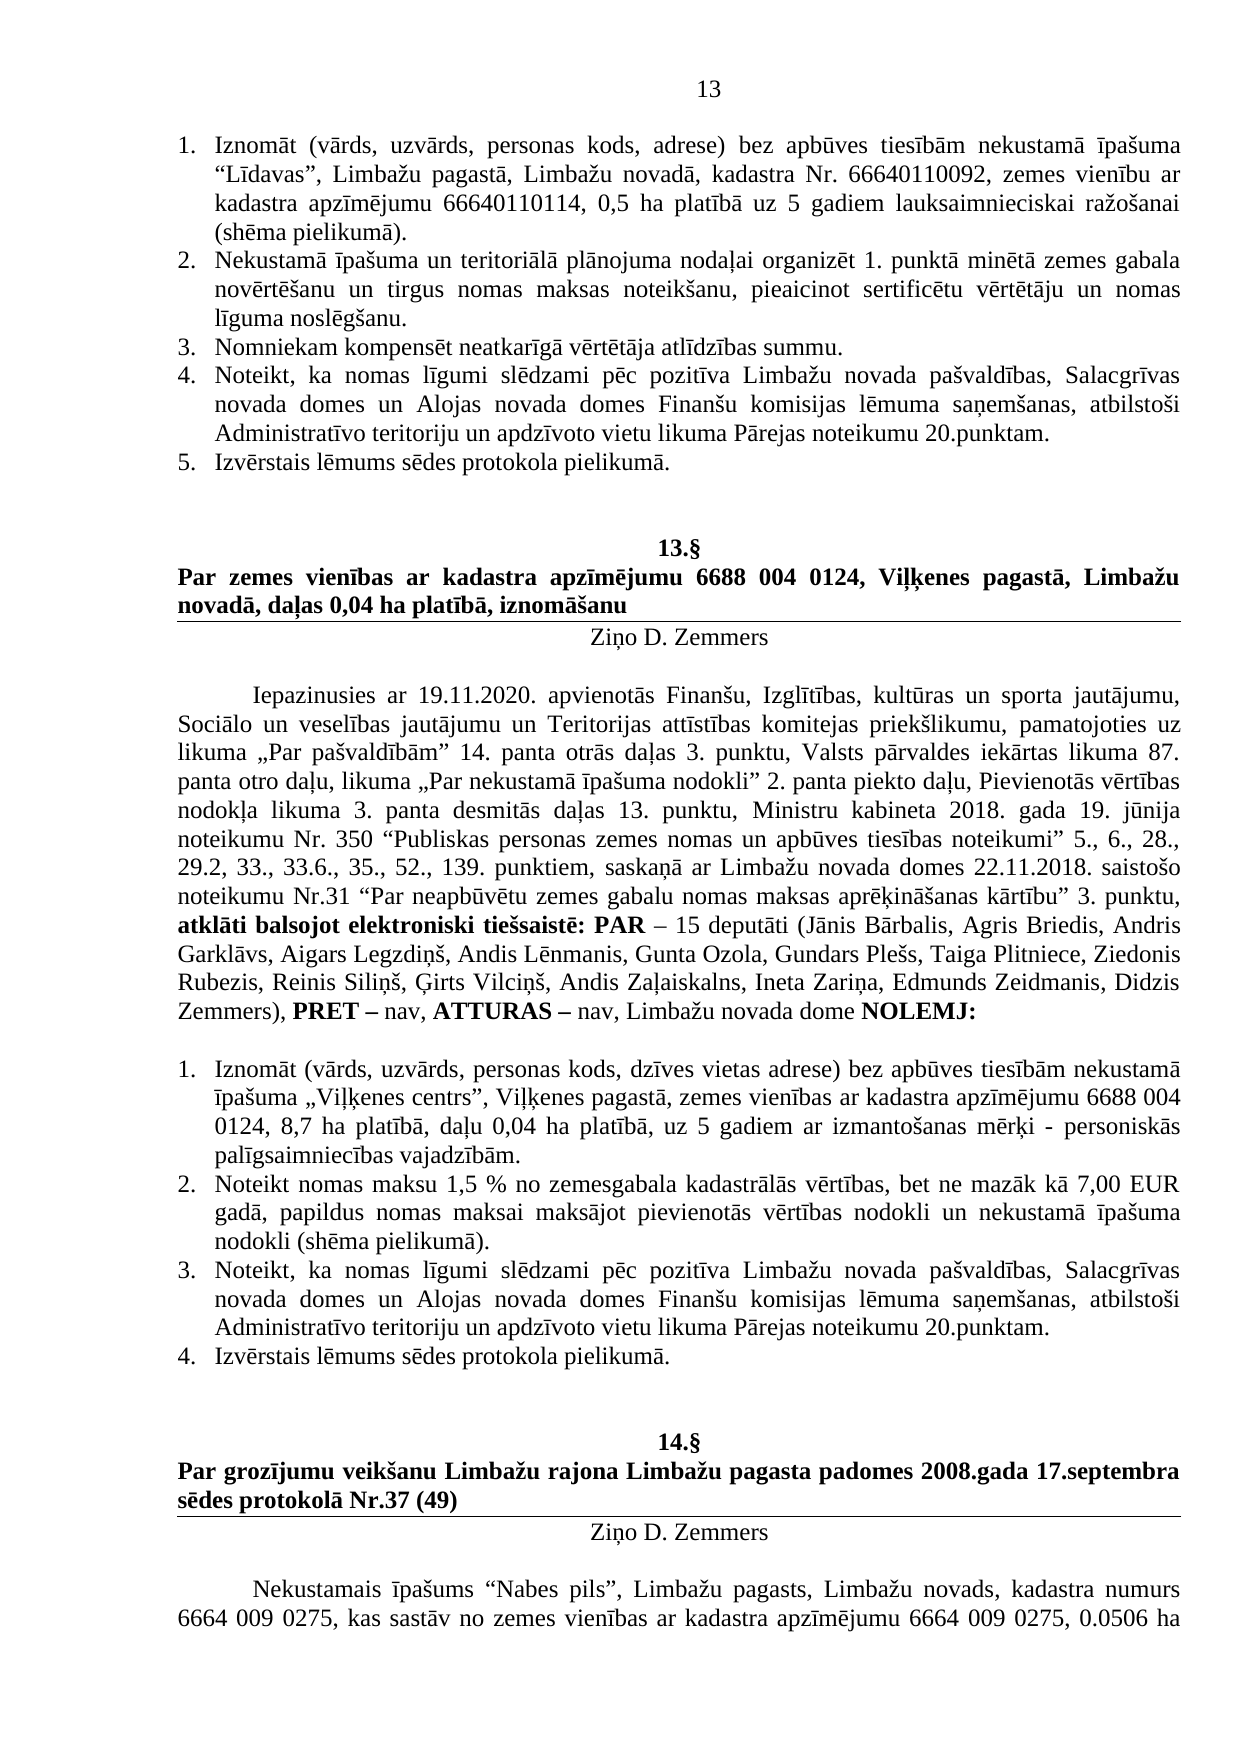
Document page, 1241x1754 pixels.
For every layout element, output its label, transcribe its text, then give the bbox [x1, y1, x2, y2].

list Izvērstais lēmums sēdes protokola pielikumā. [177, 1341, 1181, 1370]
list Noteikt nomas maksu 1,5 % no zemesgabala kadastrālās vērtības, bet ne mazāk kā 7,00 EUR gadā, papildus nomas maksai maksājot pievienotās vērtības nodokli un nekustamā īpašuma nodokli (shēma pielikumā). [177, 1169, 1181, 1255]
text 14.§ [177, 1427, 1181, 1456]
list Izvērstais lēmums sēdes protokola pielikumā. [177, 447, 1181, 476]
list Iznomāt (vārds, uzvārds, personas kods, adrese) bez apbūves tiesībām nekustamā īpašuma “Līdavas”, Limbažu pagastā, Limbažu novadā, kadastra Nr. 66640110092, zemes vienību ar kadastra apzīmējumu 66640110114, 0,5 ha platībā uz 5 gadiem lauksaimnieciskai ražošanai (shēma pielikumā). [177, 131, 1181, 246]
text Ziņo D. Zemmers [177, 622, 1181, 651]
text Iepazinusies ar 19.11.2020. apvienotās Finanšu, Izglītības, kultūras un sporta jautājumu, Sociālo un veselības jautājumu un Teritorijas attīstības komitejas priekšlikumu, pamatojoties uz likuma „Par pašvaldībām” 14. panta otrās daļas 3. punktu, Valsts pārvaldes iekārtas likuma 87. panta otro daļu, likuma „Par nekustamā īpašuma nodokli” 2. panta piekto daļu, Pievienotās vērtības nodokļa likuma 3. panta desmitās daļas 13. punktu, Ministru kabineta 2018. gada 19. jūnija noteikumu Nr. 350 “Publiskas personas zemes nomas un apbūves tiesības noteikumi” 5., 6., 28., 29.2, 33., 33.6., 35., 52., 139. punktiem, saskaņā ar Limbažu novada domes 22.11.2018. saistošo noteikumu Nr.31 “Par neapbūvētu zemes gabalu nomas maksas aprēķināšanas kārtību” 3. punktu, atklāti balsojot elektroniski tiešsaistē: PAR – 15 deputāti (Jānis Bārbalis, Agris Briedis, Andris Garklāvs, Aigars Legzdiņš, Andis Lēnmanis, Gunta Ozola, Gundars Plešs, Taiga Plitniece, Ziedonis Rubezis, Reinis Siliņš, Ģirts Vilciņš, Andis Zaļaiskalns, Ineta Zariņa, Edmunds Zeidmanis, Didzis Zemmers), PRET – nav, ATTURAS – nav, Limbažu novada dome NOLEMJ: [177, 680, 1181, 1025]
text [177, 1574, 1181, 1632]
text Ziņo D. Zemmers [177, 1517, 1181, 1546]
list Noteikt, ka nomas līgumi slēdzami pēc pozitīva Limbažu novada pašvaldības, Salacgrīvas novada domes un Alojas novada domes Finanšu komisijas lēmuma saņemšanas, atbilstoši Administratīvo teritoriju un apdzīvoto vietu likuma Pārejas noteikumu 20.punktam. [177, 1255, 1181, 1341]
list Nekustamā īpašuma un teritoriālā plānojuma nodaļai organizēt 1. punktā minētā zemes gabala novērtēšanu un tirgus nomas maksas noteikšanu, pieaicinot sertificētu vērtētāju un nomas līguma noslēgšanu. [177, 246, 1181, 332]
text Par zemes vienības ar kadastra apzīmējumu 6688 004 0124, Viļķenes pagastā, Limbažu novadā, daļas 0,04 ha platībā, iznomāšanu [177, 562, 1181, 621]
text Par grozījumu veikšanu Limbažu rajona Limbažu pagasta padomes 2008.gada 17.septembra sēdes protokolā Nr.37 (49) [177, 1456, 1181, 1516]
text 13.§ [177, 533, 1181, 562]
list Noteikt, ka nomas līgumi slēdzami pēc pozitīva Limbažu novada pašvaldības, Salacgrīvas novada domes un Alojas novada domes Finanšu komisijas lēmuma saņemšanas, atbilstoši Administratīvo teritoriju un apdzīvoto vietu likuma Pārejas noteikumu 20.punktam. [177, 361, 1181, 447]
list Iznomāt (vārds, uzvārds, personas kods, dzīves vietas adrese) bez apbūves tiesībām nekustamā īpašuma „Viļķenes centrs”, Viļķenes pagastā, zemes vienības ar kadastra apzīmējumu 6688 004 0124, 8,7 ha platībā, daļu 0,04 ha platībā, uz 5 gadiem ar izmantošanas mērķi - personiskās palīgsaimniecības vajadzībām. [177, 1054, 1181, 1169]
list Nomniekam kompensēt neatkarīgā vērtētāja atlīdzības summu. [177, 332, 1181, 361]
